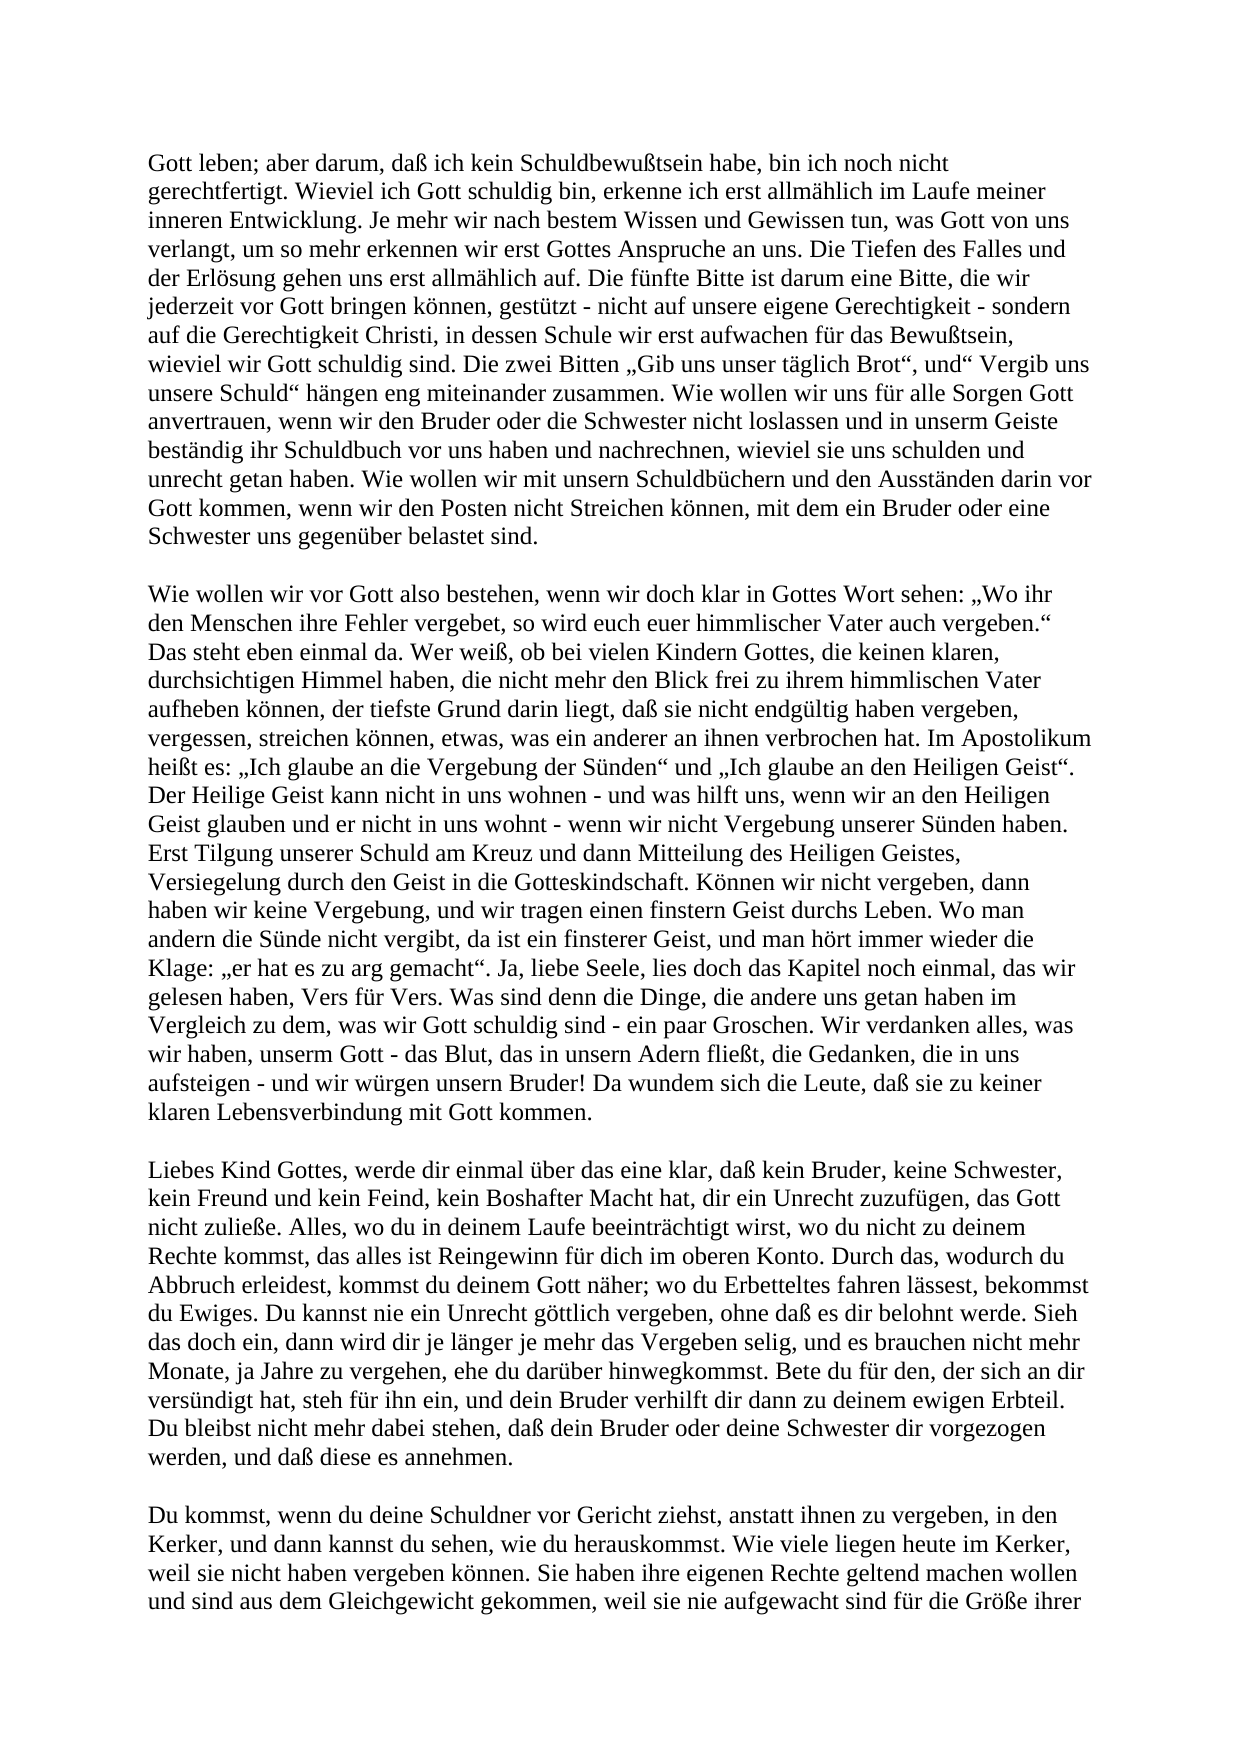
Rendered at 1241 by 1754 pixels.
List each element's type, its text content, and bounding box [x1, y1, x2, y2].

text Wie wollen wir vor Gott also bestehen, wenn wir doch klar in Gottes Wort sehen: „Wo ihr den Menschen ihre Fehler vergebet, so wird euch euer himmlischer Vater auch vergeben.“ Das steht eben einmal da. Wer weiß, ob bei vielen Kindern Gottes, die keinen klaren, durchsichtigen Himmel haben, die nicht mehr den Blick frei zu ihrem himmlischen Vater aufheben können, der tiefste Grund darin liegt, daß sie nicht endgültig haben vergeben, vergessen, streichen können, etwas, was ein anderer an ihnen verbrochen hat. Im Apostolikum heißt es: „Ich glaube an die Vergebung der Sünden“ und „Ich glaube an den Heiligen Geist“. Der Heilige Geist kann nicht in uns wohnen - und was hilft uns, wenn wir an den Heiligen Geist glauben und er nicht in uns wohnt - wenn wir nicht Vergebung unserer Sünden haben. Erst Tilgung unserer Schuld am Kreuz und dann Mitteilung des Heiligen Geistes, Versiegelung durch den Geist in die Gotteskindschaft. Können wir nicht vergeben, dann haben wir keine Vergebung, und wir tragen einen finstern Geist durchs Leben. Wo man andern die Sünde nicht vergibt, da ist ein finsterer Geist, und man hört immer wieder die Klage: „er hat es zu arg gemacht“. Ja, liebe Seele, lies doch das Kapitel noch einmal, das wir gelesen haben, Vers für Vers. Was sind denn die Dinge, die andere uns getan haben im Vergleich zu dem, was wir Gott schuldig sind - ein paar Groschen. Wir verdanken alles, was wir haben, unserm Gott - das Blut, das in unsern Adern fließt, die Gedanken, die in uns aufsteigen - und wir würgen unsern Bruder! Da wundem sich die Leute, daß sie zu keiner klaren Lebensverbindung mit Gott kommen. [148, 579, 1093, 1126]
text Liebes Kind Gottes, werde dir einmal über das eine klar, daß kein Bruder, keine Schwester, kein Freund und kein Feind, kein Boshafter Macht hat, dir ein Unrecht zuzufügen, das Gott nicht zuließe. Alles, wo du in deinem Laufe beeinträchtigt wirst, wo du nicht zu deinem Rechte kommst, das alles ist Reingewinn für dich im oberen Konto. Durch das, wodurch du Abbruch erleidest, kommst du deinem Gott näher; wo du Erbetteltes fahren lässest, bekommst du Ewiges. Du kannst nie ein Unrecht göttlich vergeben, ohne daß es dir belohnt werde. Sieh das doch ein, dann wird dir je länger je mehr das Vergeben selig, und es brauchen nicht mehr Monate, ja Jahre zu vergehen, ehe du darüber hinwegkommst. Bete du für den, der sich an dir versündigt hat, steh für ihn ein, und dein Bruder verhilft dir dann zu deinem ewigen Erbteil. Du bleibst nicht mehr dabei stehen, daß dein Bruder oder deine Schwester dir vorgezogen werden, und daß diese es annehmen. [148, 1155, 1093, 1471]
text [148, 148, 1093, 550]
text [148, 1500, 1093, 1615]
